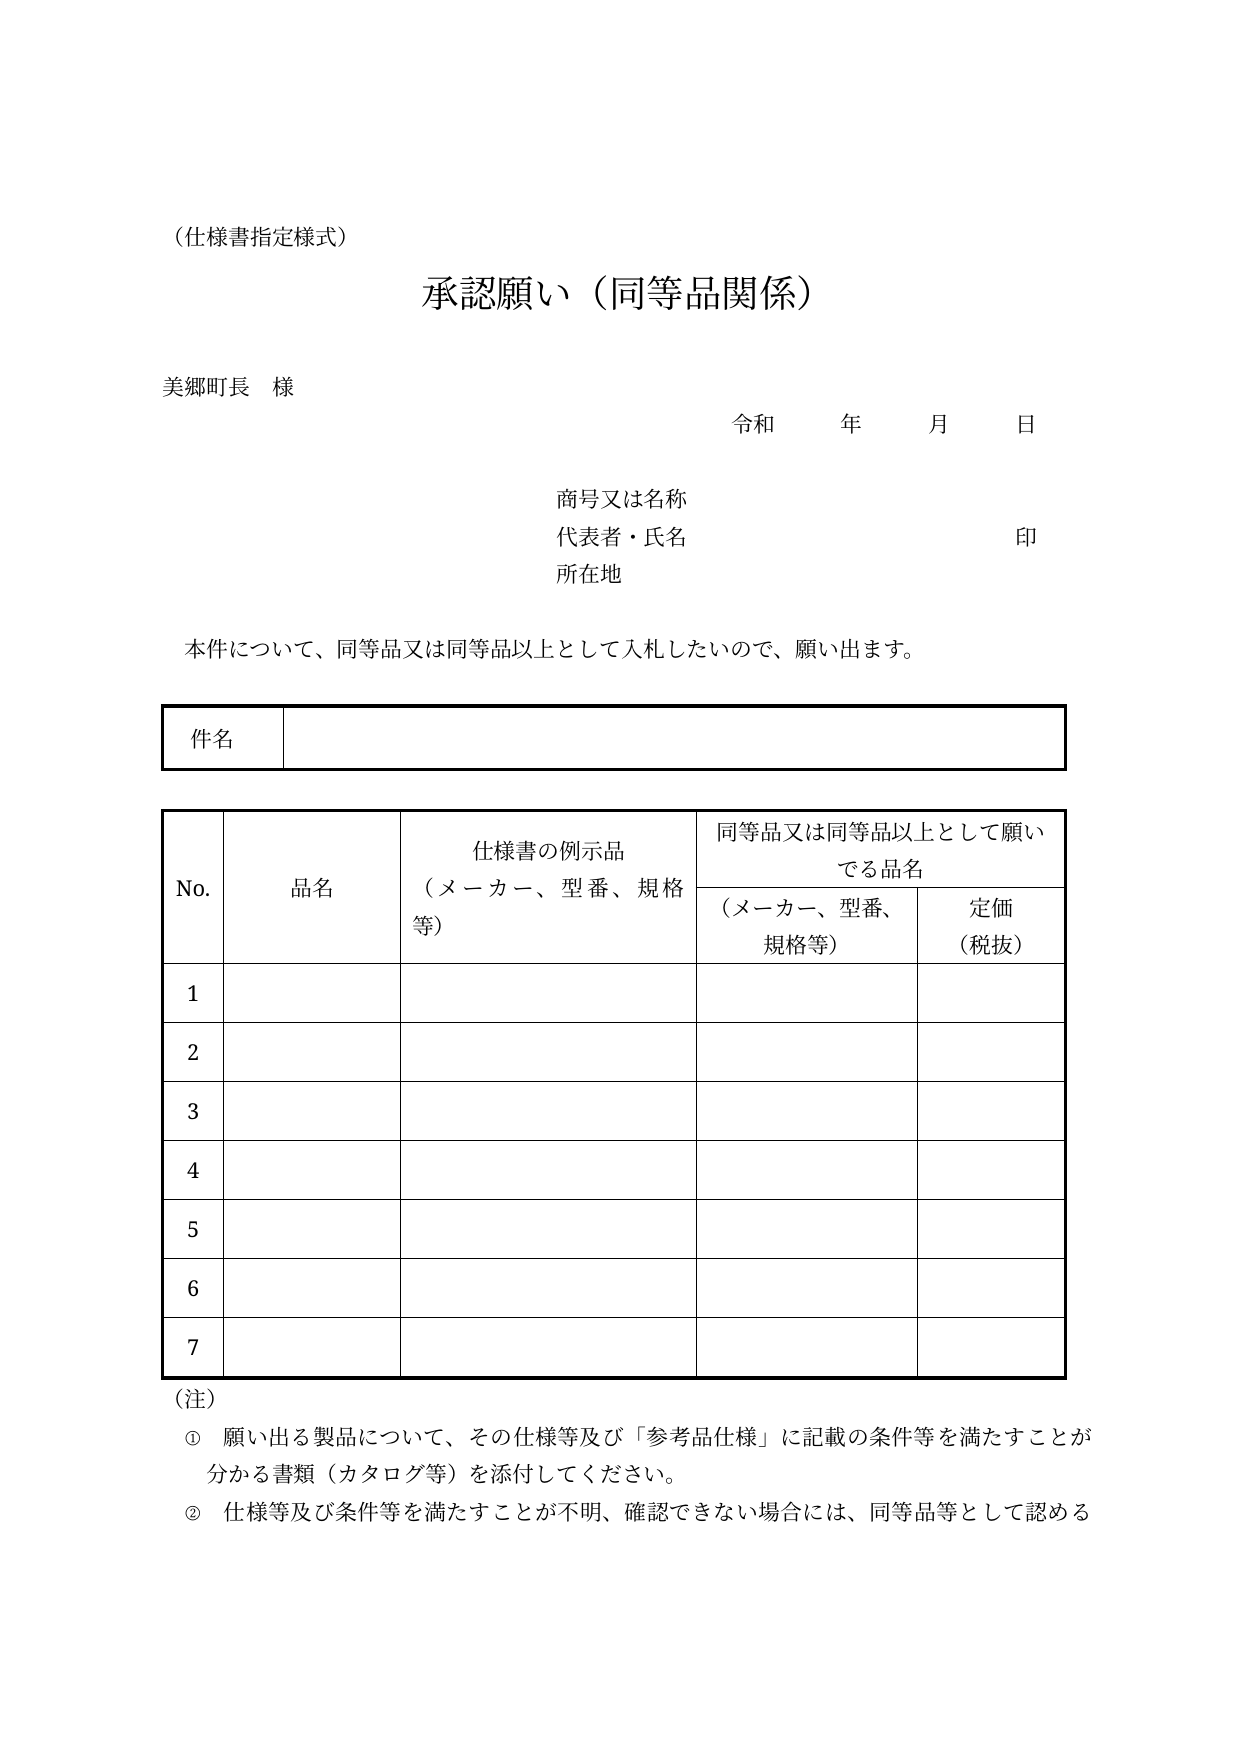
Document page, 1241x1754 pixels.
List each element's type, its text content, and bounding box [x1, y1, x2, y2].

text 令和 年 月 日 [162, 404, 1093, 442]
table_cell [224, 1141, 400, 1199]
text （仕様書指定様式） [162, 217, 1093, 254]
table_cell [918, 1259, 1064, 1317]
table_cell [918, 1141, 1064, 1199]
table_cell [697, 1318, 917, 1376]
table_cell [697, 1023, 917, 1081]
table_cell 1 [164, 964, 223, 1022]
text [184, 1492, 1093, 1529]
table_header 品名 [224, 812, 400, 963]
table_cell [697, 964, 917, 1022]
text 代表者・氏名 印 [162, 517, 1093, 554]
text 商号又は名称 [162, 479, 1093, 517]
table_cell [224, 1318, 400, 1376]
text ① 願い出る製品について、その仕様等及び「参考品仕様」に記載の条件等を満たすことが分かる書類（カタログ等）を添付してください。 [184, 1417, 1093, 1492]
text 美郷町長 様 [162, 367, 1093, 404]
table_cell [224, 1200, 400, 1258]
table_cell [697, 1141, 917, 1199]
text 本件について、同等品又は同等品以上として入札したいので、願い出ます。 [162, 629, 1071, 667]
table_cell [224, 1023, 400, 1081]
table_cell [918, 964, 1064, 1022]
table_cell [401, 964, 696, 1022]
table_cell 4 [164, 1141, 223, 1199]
table_cell [918, 1023, 1064, 1081]
table_cell [401, 1082, 696, 1140]
text 所在地 [162, 554, 1093, 592]
table_header 仕様書の例示品 （メーカー、型番、規格等） [401, 812, 696, 963]
table_cell 2 [164, 1023, 223, 1081]
text （注） [162, 1379, 1093, 1417]
table_cell 定価 （税抜） [918, 888, 1064, 963]
table_header 件名 [164, 708, 283, 768]
table_cell [224, 964, 400, 1022]
table_cell [224, 1082, 400, 1140]
table_cell 5 [164, 1200, 223, 1258]
table_cell [697, 1259, 917, 1317]
table_cell [697, 1200, 917, 1258]
table_cell [918, 1318, 1064, 1376]
table_header [284, 708, 1064, 768]
table_cell [401, 1023, 696, 1081]
table_cell 3 [164, 1082, 223, 1140]
table_cell 7 [164, 1318, 223, 1376]
table_cell [401, 1318, 696, 1376]
text 承認願い（同等品関係） [162, 254, 1093, 329]
table_cell [224, 1259, 400, 1317]
table_header 同等品又は同等品以上として願いでる品名 [697, 812, 1064, 887]
table_cell [401, 1141, 696, 1199]
table_header No. [164, 812, 223, 963]
table_cell [401, 1200, 696, 1258]
table_cell [918, 1082, 1064, 1140]
table_cell [697, 1082, 917, 1140]
table_cell 6 [164, 1259, 223, 1317]
table_cell [401, 1259, 696, 1317]
table_cell [918, 1200, 1064, 1258]
table_cell （メーカー、型番、規格等） [697, 888, 917, 963]
